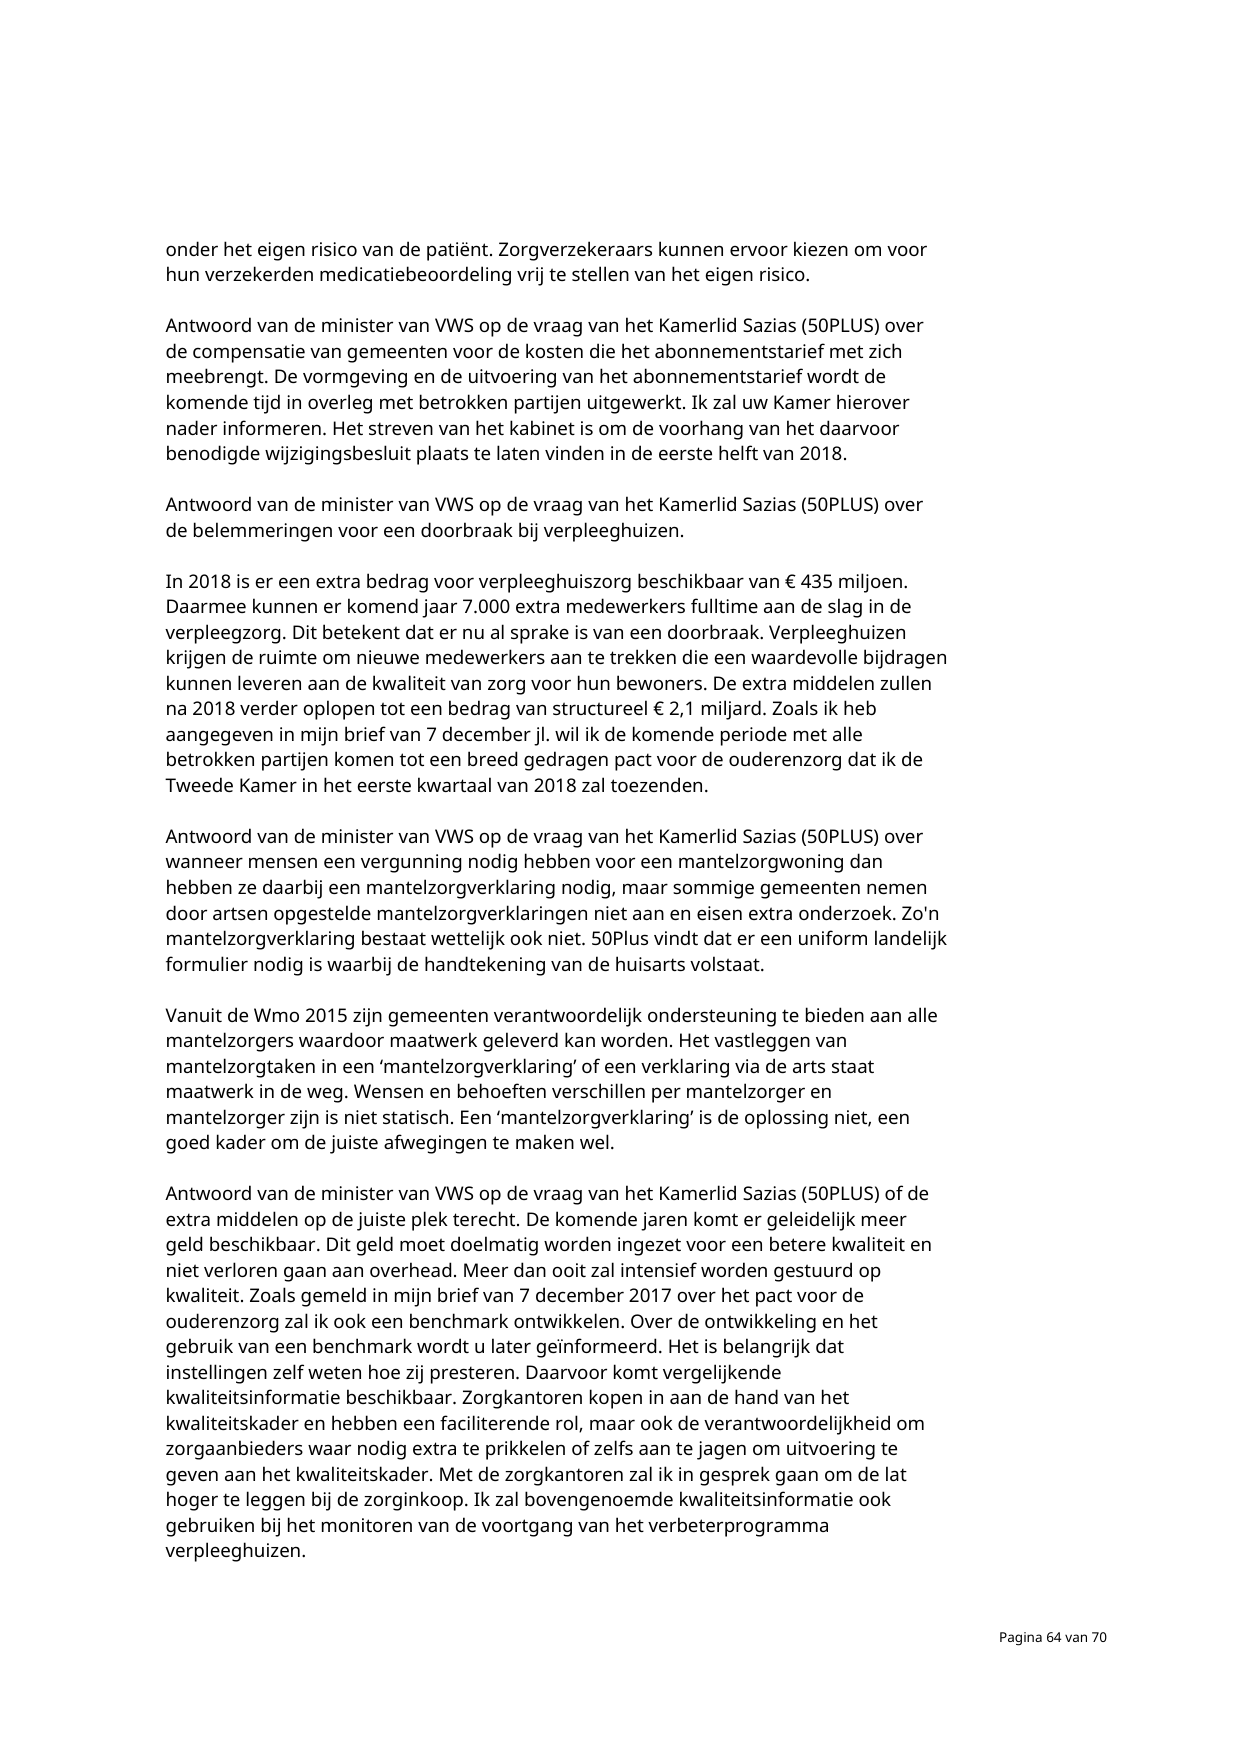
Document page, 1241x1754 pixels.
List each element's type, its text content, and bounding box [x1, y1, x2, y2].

text Antwoord van de minister van VWS op de vraag van het Kamerlid Sazias (50PLUS) over de belemmeringen voor een doorbraak bij verpleeghuizen. [165, 491, 950, 542]
text Vanuit de Wmo 2015 zijn gemeenten verantwoordelijk ondersteuning te bieden aan alle mantelzorgers waardoor maatwerk geleverd kan worden. Het vastleggen van mantelzorgtaken in een ‘mantelzorgverklaring’ of een verklaring via de arts staat maatwerk in de weg. Wensen en behoeften verschillen per mantelzorger en mantelzorger zijn is niet statisch. Een ‘mantelzorgverklaring’ is de oplossing niet, een goed kader om de juiste afwegingen te maken wel. [165, 1002, 950, 1155]
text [165, 236, 950, 287]
text In 2018 is er een extra bedrag voor verpleeghuiszorg beschikbaar van € 435 miljoen. Daarmee kunnen er komend jaar 7.000 extra medewerkers fulltime aan de slag in de verpleegzorg. Dit betekent dat er nu al sprake is van een doorbraak. Verpleeghuizen krijgen de ruimte om nieuwe medewerkers aan te trekken die een waardevolle bijdragen kunnen leveren aan de kwaliteit van zorg voor hun bewoners. De extra middelen zullen na 2018 verder oplopen tot een bedrag van structureel € 2,1 miljard. Zoals ik heb aangegeven in mijn brief van 7 december jl. wil ik de komende periode met alle betrokken partijen komen tot een breed gedragen pact voor de ouderenzorg dat ik de Tweede Kamer in het eerste kwartaal van 2018 zal toezenden. [165, 568, 950, 798]
text Antwoord van de minister van VWS op de vraag van het Kamerlid Sazias (50PLUS) over wanneer mensen een vergunning nodig hebben voor een mantelzorgwoning dan hebben ze daarbij een mantelzorgverklaring nodig, maar sommige gemeenten nemen door artsen opgestelde mantelzorgverklaringen niet aan en eisen extra onderzoek. Zo'n mantelzorgverklaring bestaat wettelijk ook niet. 50Plus vindt dat er een uniform landelijk formulier nodig is waarbij de handtekening van de huisarts volstaat. [165, 823, 950, 976]
text Antwoord van de minister van VWS op de vraag van het Kamerlid () of de extra middelen op de juiste plek terecht. De komende jaren komt er geleidelijk meer geld beschikbaar. Dit geld moet doelmatig worden ingezet voor een betere kwaliteit en niet verloren gaan aan overhead. Meer dan ooit zal intensief worden gestuurd op kwaliteit. Zoals gemeld in mijn brief van 7 december 2017 over het pact voor de ouderenzorg zal ik ook een benchmark ontwikkelen. Over de ontwikkeling en het gebruik van een benchmark wordt u later geïnformeerd. Het is belangrijk dat instellingen zelf weten hoe zij presteren. Daarvoor komt vergelijkende kwaliteitsinformatie beschikbaar. Zorgkantoren kopen in aan de hand van het kwaliteitskader en hebben een faciliterende rol, maar ook de verantwoordelijkheid om zorgaanbieders waar nodig extra te prikkelen of zelfs aan te jagen om uitvoering te geven aan het kwaliteitskader. Met de zorgkantoren zal ik in gesprek gaan om de lat hoger te leggen bij de zorginkoop. Ik zal bovengenoemde kwaliteitsinformatie ook gebruiken bij het monitoren van de voortgang van het verbeterprogramma verpleeghuizen. [165, 1181, 950, 1563]
text Antwoord van de minister van VWS op de vraag van het Kamerlid () over de compensatie van gemeenten voor de kosten die het abonnementstarief met zich meebrengt. De vormgeving en de uitvoering van het abonnementstarief wordt de komende tijd in overleg met betrokken partijen uitgewerkt. Ik zal uw Kamer hierover nader informeren. Het streven van het kabinet is om de voorhang van het daarvoor benodigde wijzigingsbesluit plaats te laten vinden in de eerste helft van 2018. [165, 313, 950, 466]
